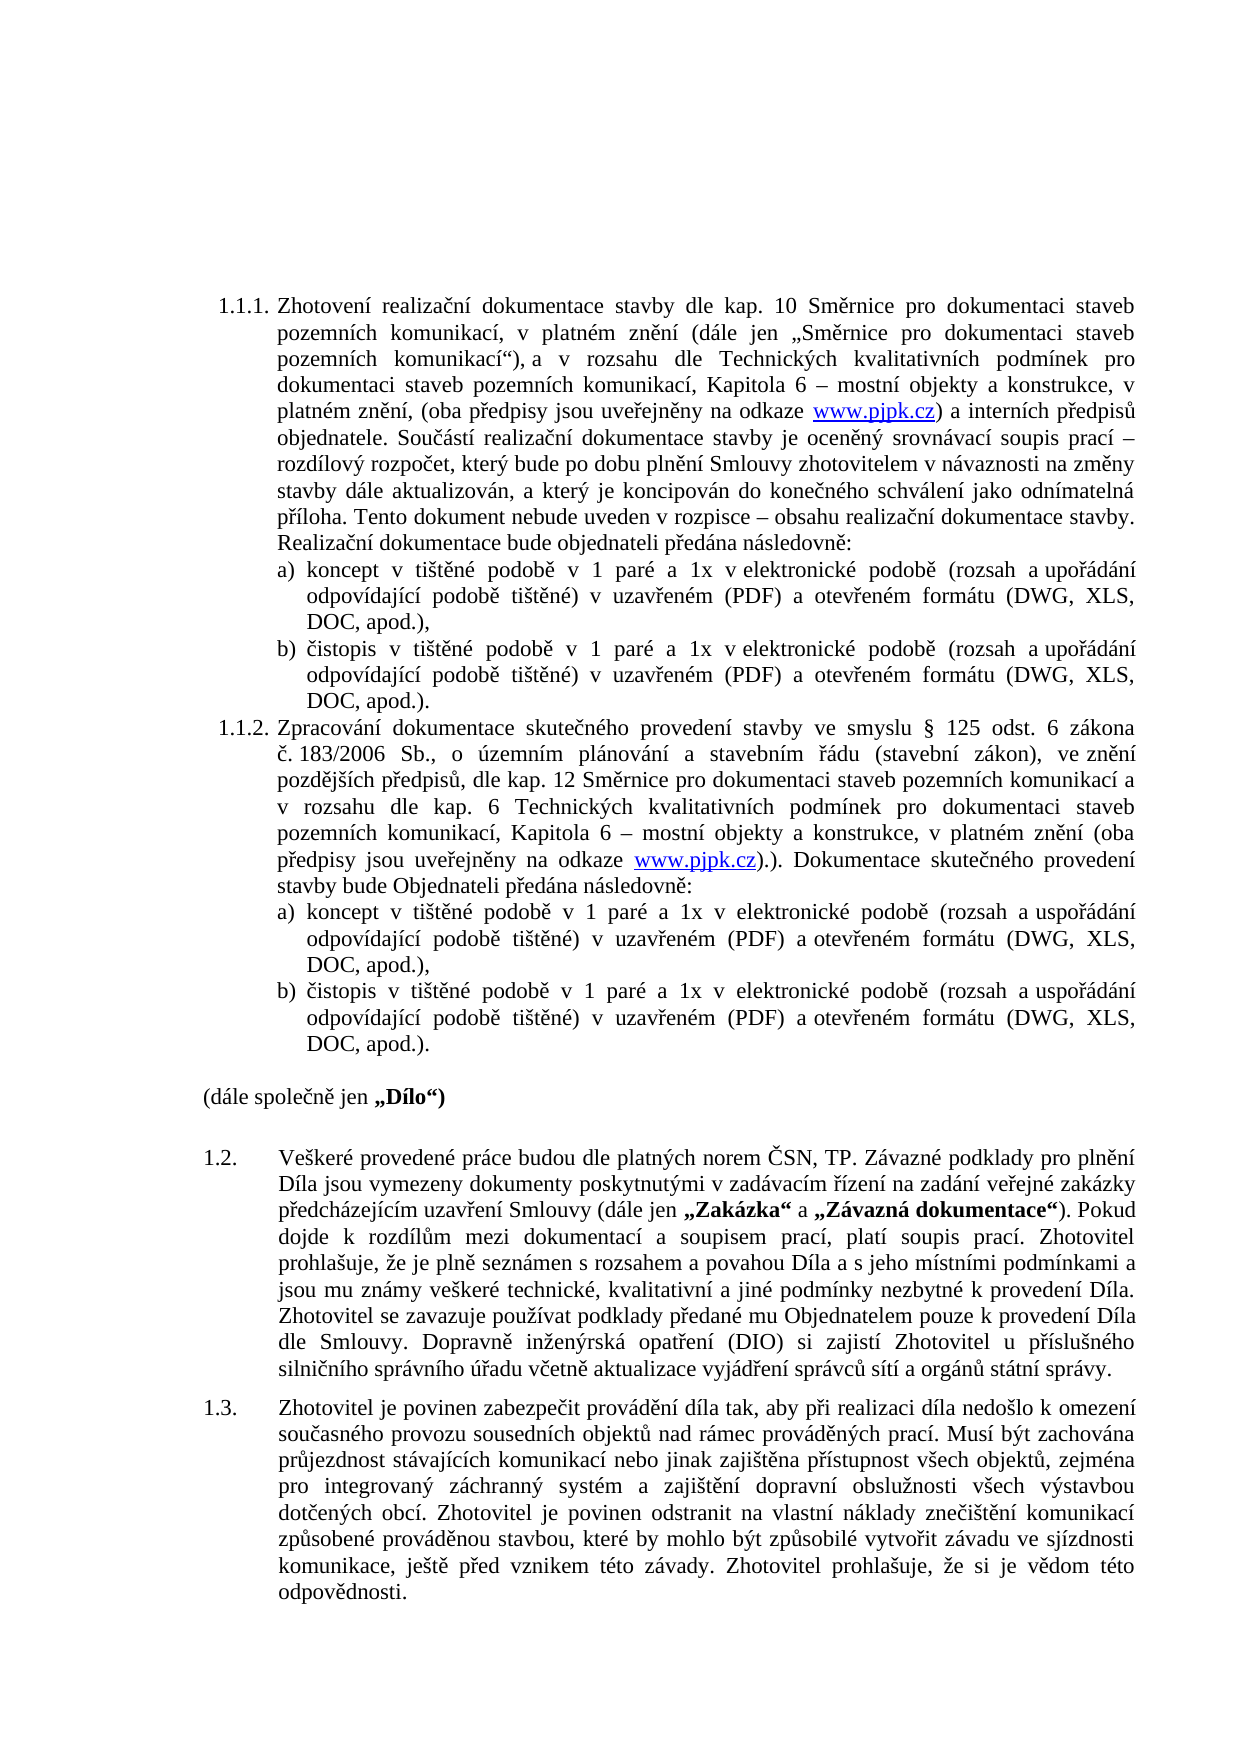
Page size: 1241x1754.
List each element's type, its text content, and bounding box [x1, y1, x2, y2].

text Zhotovitel je povinen zabezpečit provádění díla tak, aby při realizaci díla nedošlo k omezení současného provozu sousedních objektů nad rámec prováděných prací. Musí být zachována průjezdnost stávajících komunikací nebo jinak zajištěna přístupnost všech objektů, zejména pro integrovaný záchranný systém a zajištění dopravní obslužnosti všech výstavbou dotčených obcí. Zhotovitel je povinen odstranit na vlastní náklady znečištění komunikací způsobené prováděnou stavbou, které by mohlo být způsobilé vytvořit závadu ve sjízdnosti komunikace, ještě před vznikem této závady. Zhotovitel prohlašuje, že si je vědom této odpovědnosti. [203, 1393, 1136, 1604]
text Zpracování dokumentace skutečného provedení stavby ve smyslu § 125 odst. 6 zákona č. 183/2006 Sb., o územním plánování a stavebním řádu (stavební zákon), ve znění pozdějších předpisů, dle kap. 12 Směrnice pro dokumentaci staveb pozemních komunikací a v rozsahu dle kap. 6 Technických kvalitativních podmínek pro dokumentaci staveb pozemních komunikací, Kapitola 6 – mostní objekty a konstrukce, v platném znění (oba předpisy jsou uveřejněny na odkaze www.pjpk.cz).). Dokumentace skutečného provedení stavby bude Objednateli předána následovně: [218, 714, 1136, 898]
list (dále společně jen „Dílo“) [129, 1083, 1136, 1109]
text čistopis v tištěné podobě v 1 paré a 1x v elektronické podobě (rozsah a uspořádání odpovídající podobě tištěné) v uzavřeném (PDF) a otevřeném formátu (DWG, XLS, DOC, apod.). [277, 977, 1136, 1056]
text koncept v tištěné podobě v 1 paré a 1x v elektronické podobě (rozsah a upořádání odpovídající podobě tištěné) v uzavřeném (PDF) a otevřeném formátu (DWG, XLS, DOC, apod.), [277, 556, 1136, 635]
text čistopis v tištěné podobě v 1 paré a 1x v elektronické podobě (rozsah a upořádání odpovídající podobě tištěné) v uzavřeném (PDF) a otevřeném formátu (DWG, XLS, DOC, apod.). [277, 635, 1136, 714]
text Veškeré provedené práce budou dle platných norem ČSN, TP. Závazné podklady pro plnění Díla jsou vymezeny dokumenty poskytnutými v zadávacím řízení na zadání veřejné zakázky předcházejícím uzavření Smlouvy (dále jen „Zakázka“ a „Závazná dokumentace“). Pokud dojde k rozdílům mezi dokumentací a soupisem prací, platí soupis prací. Zhotovitel prohlašuje, že je plně seznámen s rozsahem a povahou Díla a s jeho místními podmínkami a jsou mu známy veškeré technické, kvalitativní a jiné podmínky nezbytné k provedení Díla. Zhotovitel se zavazuje používat podklady předané mu Objednatelem pouze k provedení Díla dle Smlouvy. Dopravně inženýrská opatření (DIO) si zajistí Zhotovitel u příslušného silničního správního úřadu včetně aktualizace vyjádření správců sítí a orgánů státní správy. [203, 1144, 1136, 1381]
text Zhotovení realizační dokumentace stavby dle kap. 10 Směrnice pro dokumentaci staveb pozemních komunikací, v platném znění (dále jen „Směrnice pro dokumentaci staveb pozemních komunikací“), a v rozsahu dle Technických kvalitativních podmínek pro dokumentaci staveb pozemních komunikací, Kapitola 6 – mostní objekty a konstrukce, v platném znění, (oba předpisy jsou uveřejněny na odkaze www.pjpk.cz) a interních předpisů objednatele. Součástí realizační dokumentace stavby je oceněný srovnávací soupis prací – rozdílový rozpočet, který bude po dobu plnění Smlouvy zhotovitelem v návaznosti na změny stavby dále aktualizován, a který je koncipován do konečného schválení jako odnímatelná příloha. Tento dokument nebude uveden v rozpisce – obsahu realizační dokumentace stavby. Realizační dokumentace bude objednateli předána následovně: [218, 292, 1136, 556]
text koncept v tištěné podobě v 1 paré a 1x v elektronické podobě (rozsah a uspořádání odpovídající podobě tištěné) v uzavřeném (PDF) a otevřeném formátu (DWG, XLS, DOC, apod.), [277, 898, 1136, 977]
